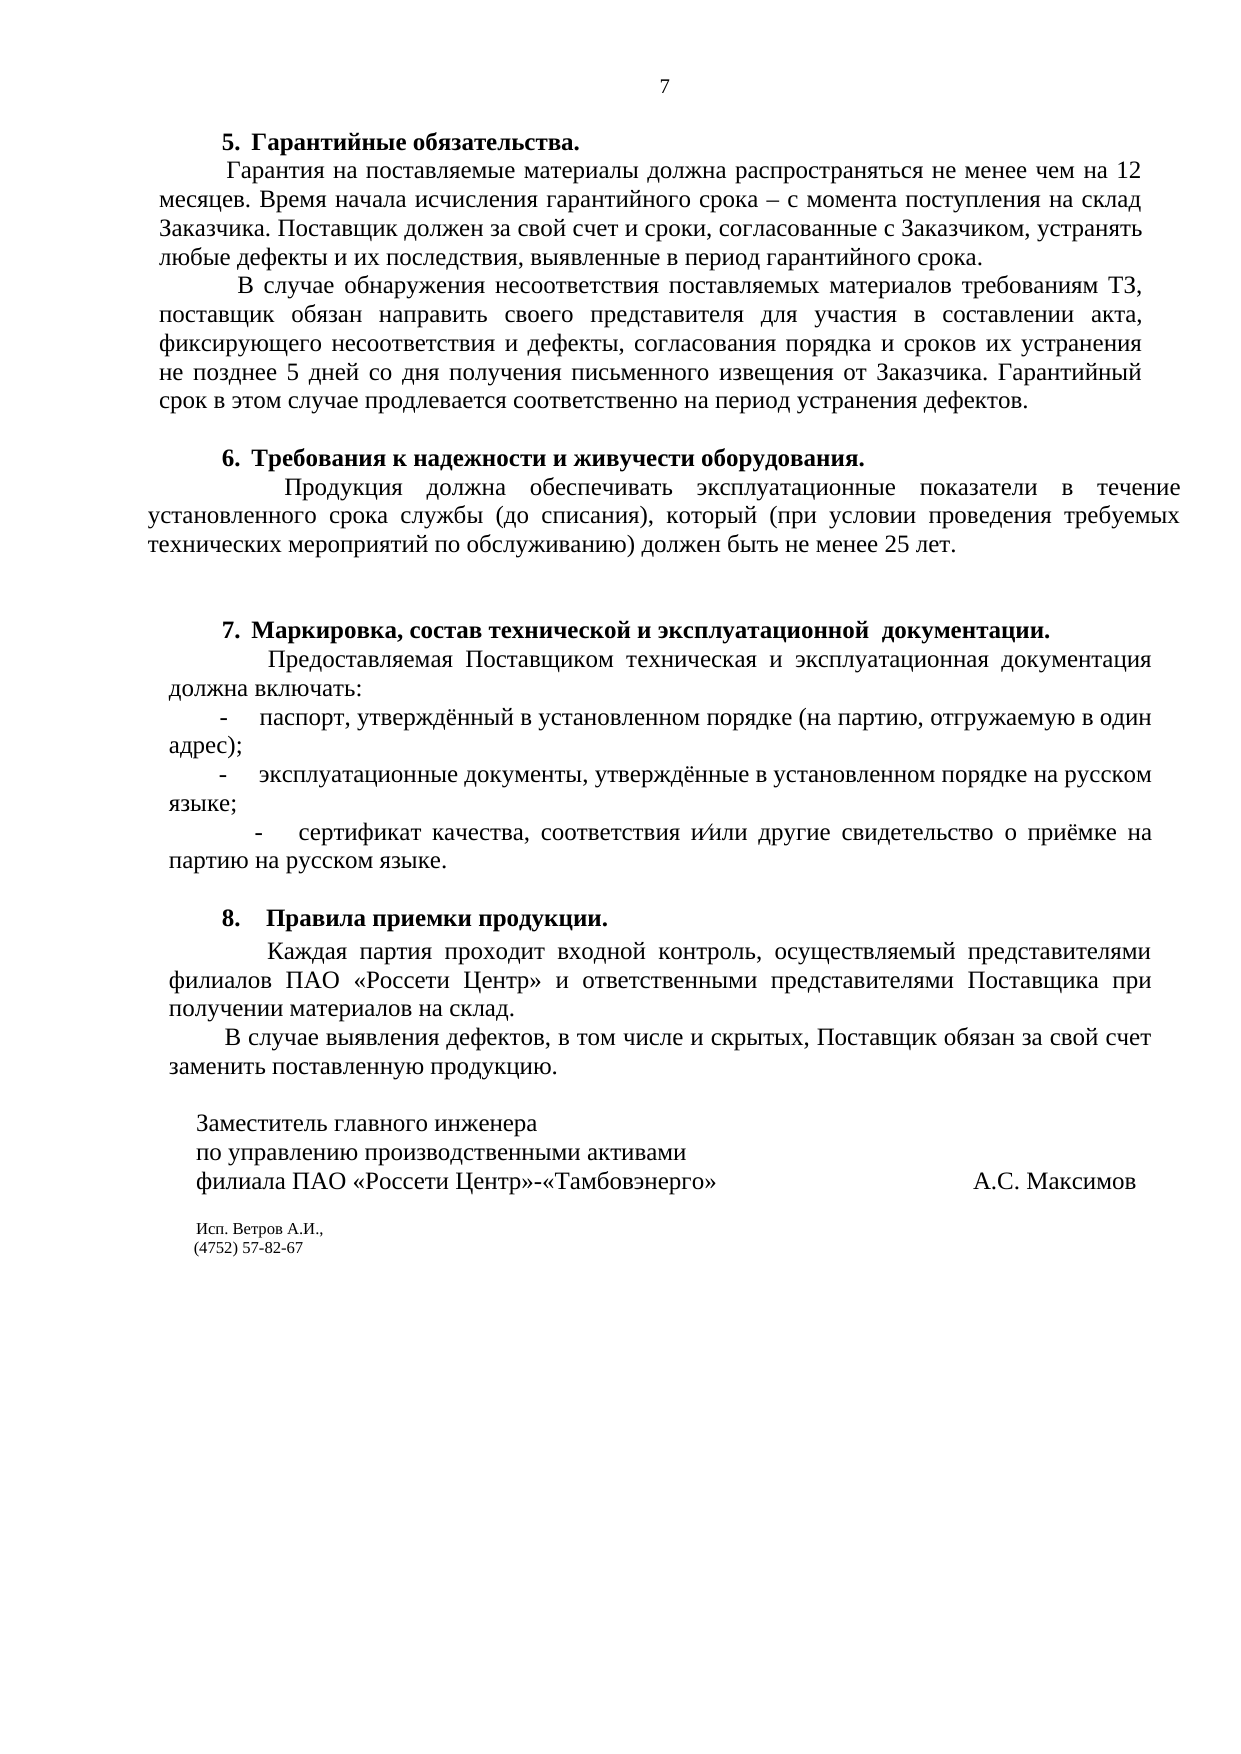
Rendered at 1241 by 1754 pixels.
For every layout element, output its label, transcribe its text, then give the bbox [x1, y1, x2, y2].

table_header Гарантия на поставляемые материалы должна распространяться не менее чем на 12 месяцев. Время начала исчисления гарантийного срока – с момента поступления на склад Заказчика. Поставщик должен за свой счет и сроки, согласованные с Заказчиком, устранять любые дефекты и их последствия, выявленные в период гарантийного срока. [148, 155, 1154, 270]
table_cell - паспорт, утверждённый в установленном порядке (на партию, отгружаемую в один адрес); [158, 702, 1164, 759]
table_cell - сертификат качества, соответствия и⁄или другие свидетельство о приёмке на партию на русском языке. [158, 817, 1164, 874]
table_cell В случае обнаружения несоответствия поставляемых материалов требованиям ТЗ, поставщик обязан направить своего представителя для участия в составлении акта, фиксирующего несоответствия и дефекты, согласования порядка и сроков их устранения не позднее 5 дней со дня получения письменного извещения от Заказчика. Гарантийный срок в этом случае продлевается соответственно на период устранения дефектов. [148, 270, 1154, 414]
text Исп. Ветров А.И., [148, 1219, 1181, 1238]
text филиала ПАО «Россети Центр»-«Тамбовэнерго» А.С. Максимов [148, 1166, 1181, 1195]
list Маркировка, состав технической и эксплуатационной документации. [148, 615, 1181, 644]
text (4752) 57-82-67 [148, 1238, 1181, 1257]
list Гарантийные обязательства. [148, 127, 1181, 155]
table_cell В случае выявления дефектов, в том числе и скрытых, Поставщик обязан за свой счет заменить поставленную продукцию. [158, 1022, 1164, 1080]
text по управлению производственными активами [148, 1137, 1181, 1166]
list Требования к надежности и живучести оборудования. [148, 443, 1181, 472]
table_header Предоставляемая Поставщиком техническая и эксплуатационная документация должна включать: [158, 644, 1164, 702]
table_cell - эксплуатационные документы, утверждённые в установленном порядке на русском языке; [158, 759, 1164, 817]
text Заместитель главного инженера [148, 1108, 1181, 1137]
list Правила приемки продукции. [222, 903, 1181, 932]
text Продукция должна обеспечивать эксплуатационные показатели в течение установленного срока службы (до списания), который (при условии проведения требуемых технических мероприятий по обслуживанию) должен быть не менее 25 лет. [148, 472, 1181, 558]
table_header Каждая партия проходит входной контроль, осуществляемый представителями филиалов ПАО «Россети Центр» и ответственными представителями Поставщика при получении материалов на склад. [158, 936, 1164, 1022]
